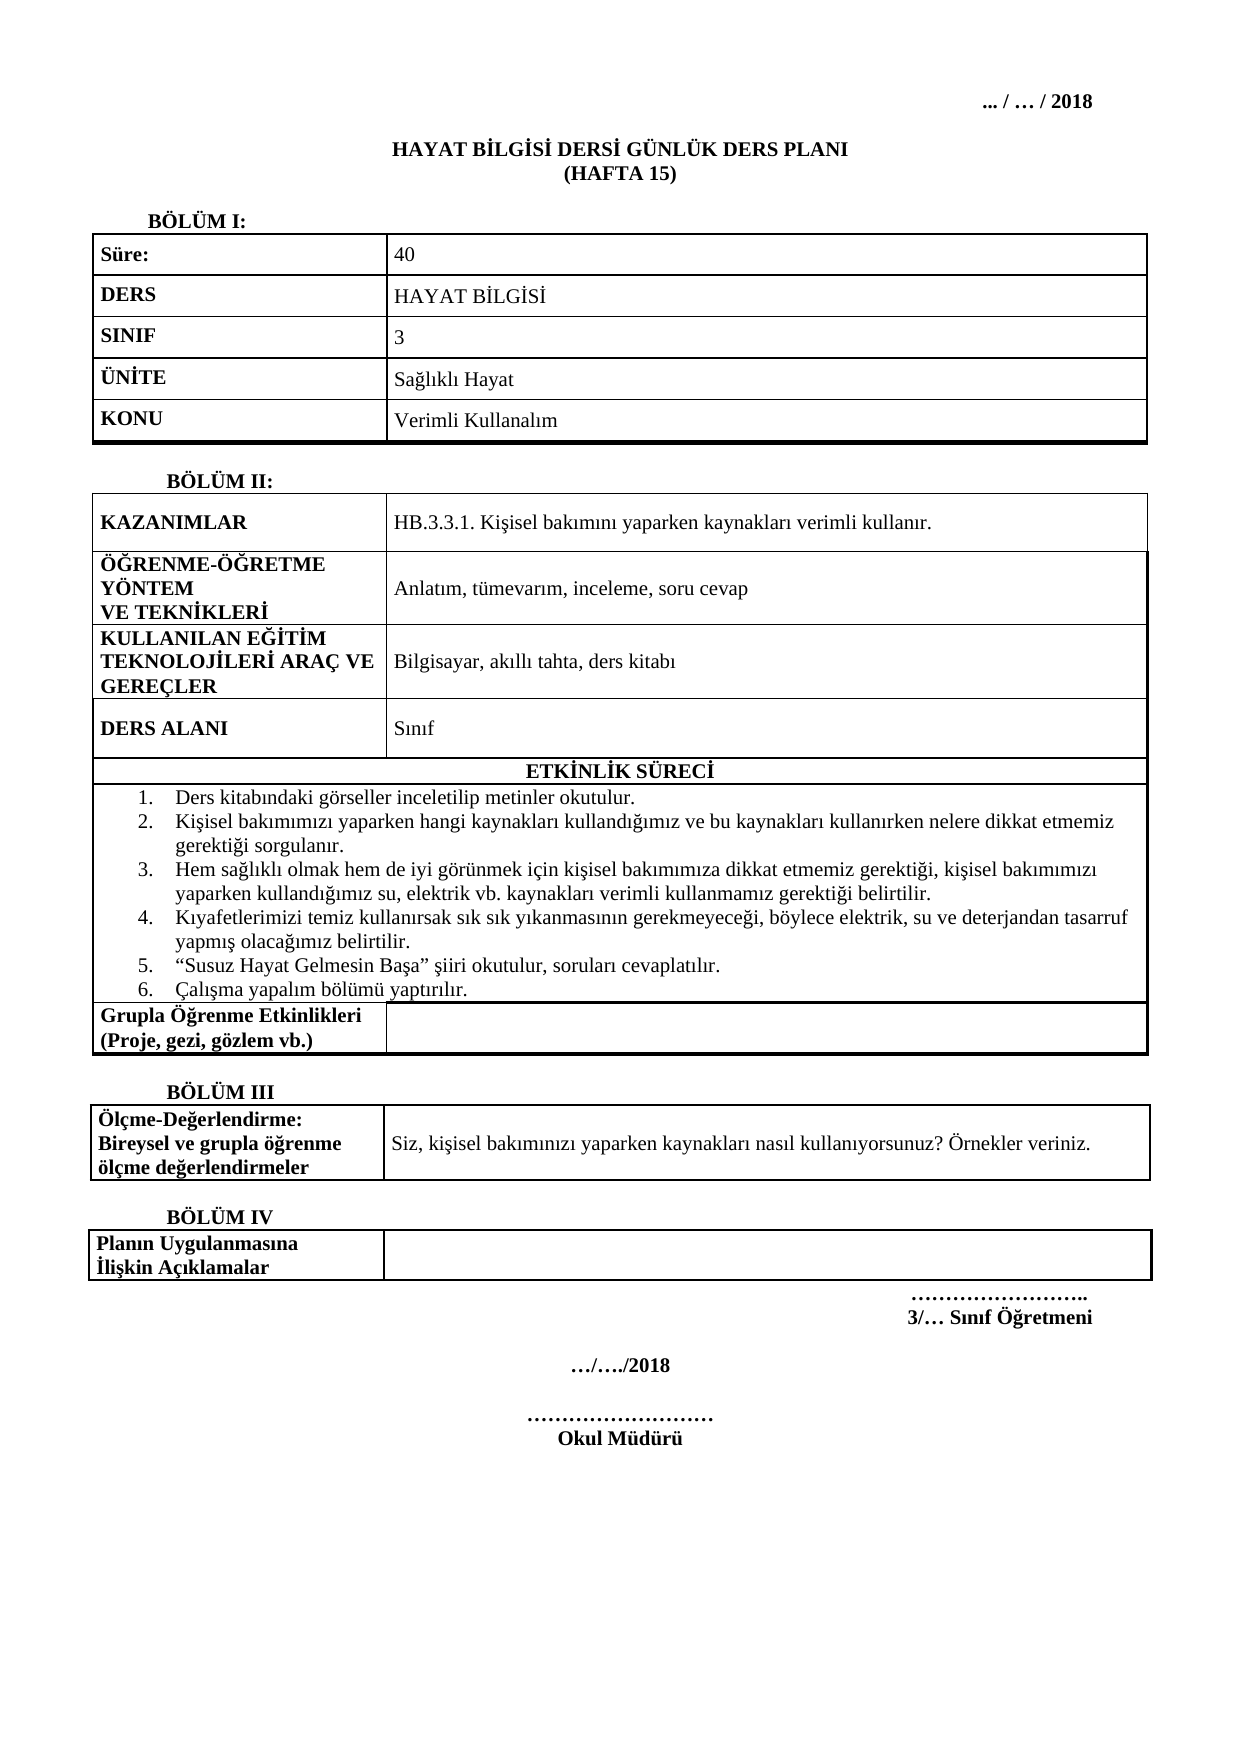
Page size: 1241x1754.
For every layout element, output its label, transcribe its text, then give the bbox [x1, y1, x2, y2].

table_cell SINIF [94, 317, 386, 357]
table_header 40 [388, 235, 1146, 274]
table_cell DERS ALANI [94, 699, 386, 757]
text HAYAT BİLGİSİ DERSİ GÜNLÜK DERS PLANI [148, 137, 1092, 161]
table_header Planın Uygulanmasına İlişkin Açıklamalar [90, 1231, 383, 1279]
subtitle BÖLÜM IV [148, 1205, 1092, 1229]
table_cell Ders kitabındaki görseller inceletilip metinler okutulur. Kişisel bakımımızı yaparken hangi kaynakları kullandığımız ve bu kaynakları kullanırken nelere dikkat etmemiz gerektiği sorgulanır. Hem sağlıklı olmak hem de iyi görünmek için kişisel bakımımıza dikkat etmemiz gerektiği, kişisel bakımımızı yaparken kullandığımız su, elektrik vb. kaynakları verimli kullanmamız gerektiği belirtilir. Kıyafetlerimizi temiz kullanırsak sık sık yıkanmasının gerekmeyeceği, böylece elektrik, su ve deterjandan tasarruf yapmış olacağımız belirtilir. “Susuz Hayat Gelmesin Başa” şiiri okutulur, soruları cevaplatılır. Çalışma yapalım bölümü yaptırılır. [94, 785, 1146, 1001]
table_header HB.3.3.1. Kişisel bakımını yaparken kaynakları verimli kullanır. [387, 494, 1147, 551]
table_header [385, 1231, 1150, 1279]
table_cell Sağlıklı Hayat [388, 359, 1146, 398]
table_cell Bilgisayar, akıllı tahta, ders kitabı [387, 625, 1146, 698]
subtitle BÖLÜM III [148, 1080, 1092, 1104]
table_cell KULLANILAN EĞİTİM TEKNOLOJİLERİ ARAÇ VE GEREÇLER [93, 625, 386, 698]
table_cell [387, 1004, 1146, 1052]
table_cell KONU [94, 400, 386, 440]
text (HAFTA 15) [148, 161, 1092, 185]
text ……………………… [148, 1401, 1092, 1426]
table_cell ÖĞRENME-ÖĞRETME YÖNTEM VE TEKNİKLERİ [93, 552, 386, 624]
table_cell ETKİNLİK SÜRECİ [94, 759, 1146, 783]
table_header Siz, kişisel bakımınızı yaparken kaynakları nasıl kullanıyorsunuz? Örnekler veriniz. [385, 1106, 1149, 1179]
text Okul Müdürü [148, 1426, 1092, 1449]
text …………………….. [148, 1281, 1092, 1305]
table_header Ölçme-Değerlendirme: Bireysel ve grupla öğrenme ölçme değerlendirmeler [92, 1106, 383, 1179]
table_cell DERS [94, 276, 386, 316]
text BÖLÜM I: [148, 209, 1092, 233]
text BÖLÜM II: [148, 468, 1092, 493]
table_cell 3 [388, 317, 1146, 357]
table_header Süre: [94, 235, 386, 274]
table_cell Anlatım, tümevarım, inceleme, soru cevap [387, 552, 1146, 624]
text ... / … / 2018 [148, 89, 1092, 113]
table_cell Grupla Öğrenme Etkinlikleri (Proje, gezi, gözlem vb.) [94, 1003, 386, 1052]
table_cell HAYAT BİLGİSİ [388, 276, 1146, 316]
text 3/… Sınıf Öğretmeni [148, 1305, 1092, 1329]
table_cell ÜNİTE [94, 359, 386, 398]
text …/…./2018 [148, 1353, 1092, 1377]
table_cell Verimli Kullanalım [388, 400, 1146, 440]
table_cell Sınıf [387, 699, 1146, 757]
table_header KAZANIMLAR [93, 494, 386, 551]
